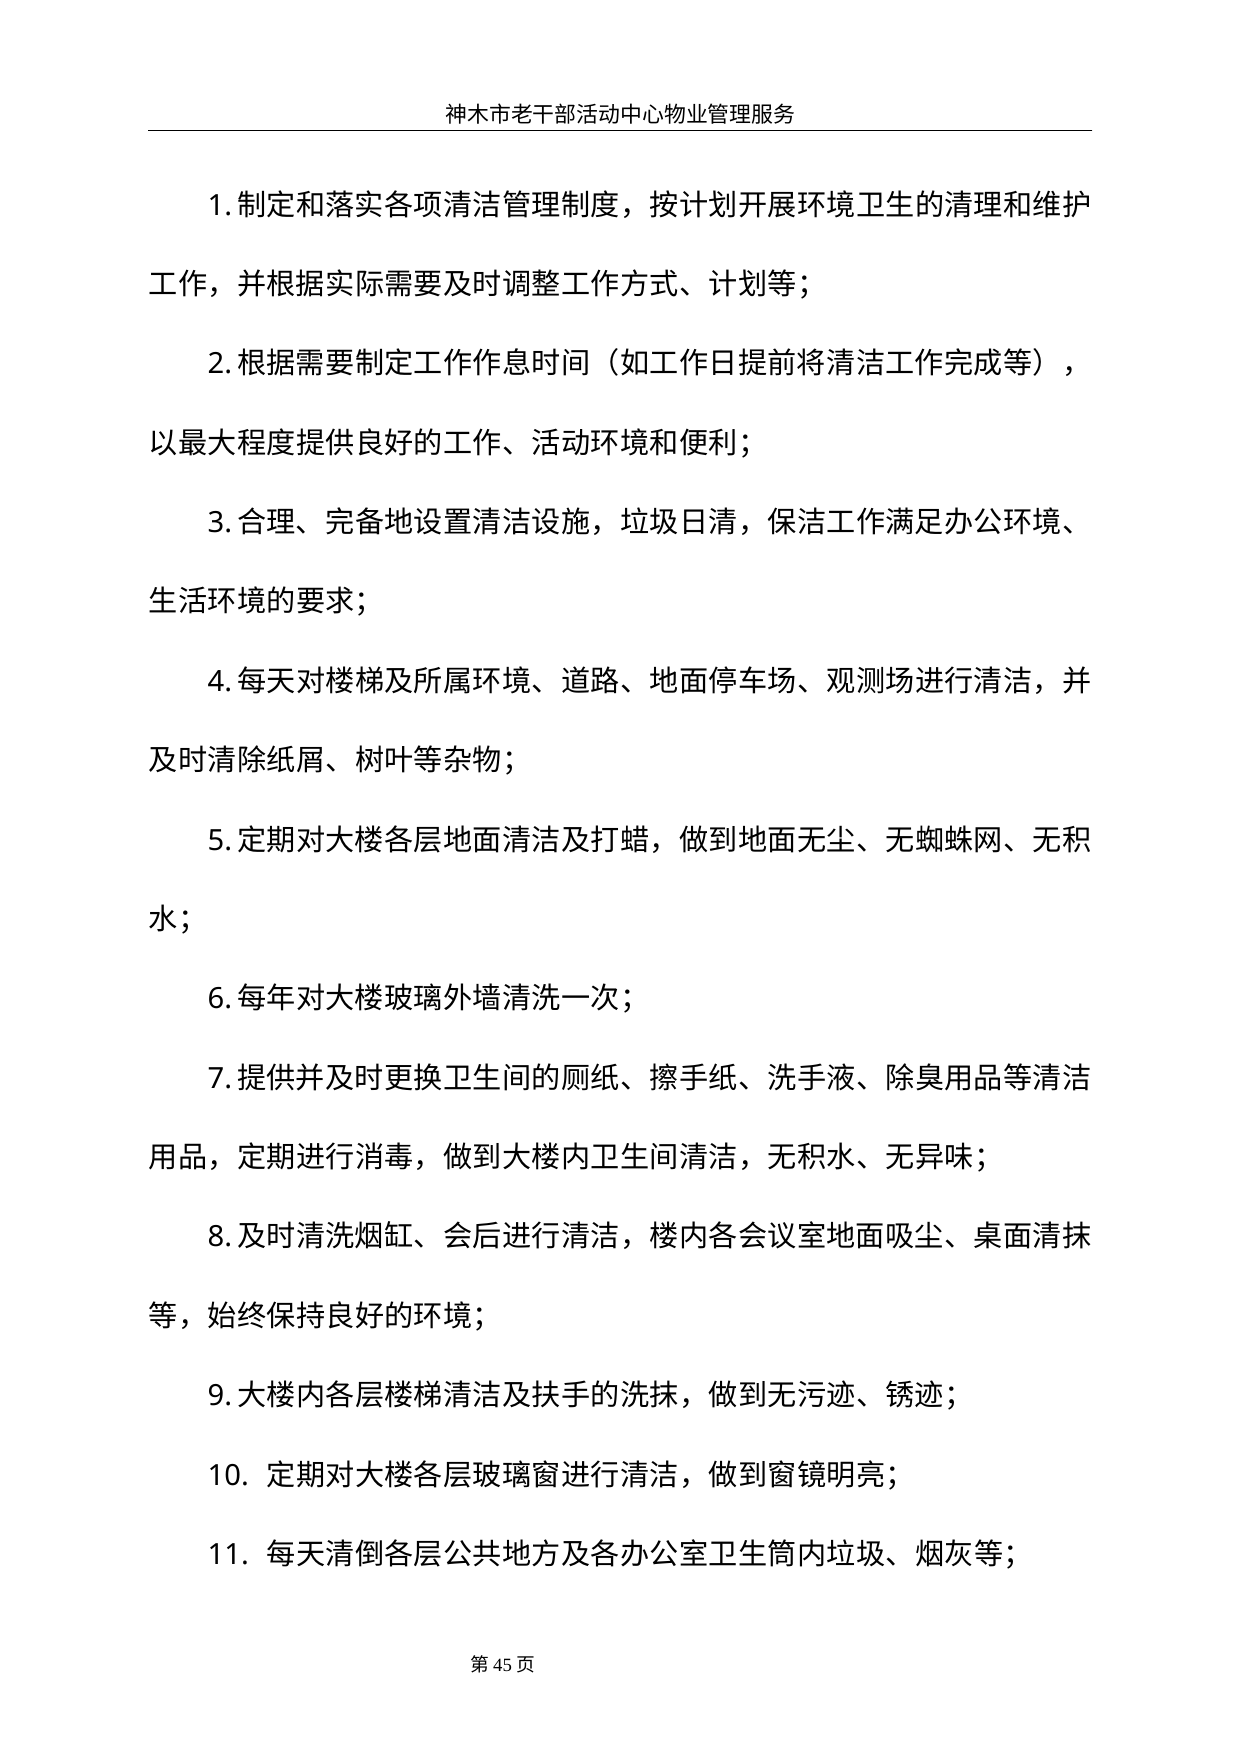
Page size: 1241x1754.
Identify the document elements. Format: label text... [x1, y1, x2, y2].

text 9.大楼内各层楼梯清洁及扶手的洗抹，做到无污迹、锈迹； [148, 1353, 1092, 1433]
text 1.制定和落实各项清洁管理制度，按计划开展环境卫生的清理和维护工作，并根据实际需要及时调整工作方式、计划等； [148, 163, 1092, 321]
text 3.合理、完备地设置清洁设施，垃圾日清，保洁工作满足办公环境、生活环境的要求； [148, 480, 1092, 639]
text 7.提供并及时更换卫生间的厕纸、擦手纸、洗手液、除臭用品等清洁用品，定期进行消毒，做到大楼内卫生间清洁，无积水、无异味； [148, 1036, 1092, 1194]
text 10.定期对大楼各层玻璃窗进行清洁，做到窗镜明亮； [148, 1433, 1092, 1512]
text 8.及时清洗烟缸、会后进行清洁，楼内各会议室地面吸尘、桌面清抹等，始终保持良好的环境； [148, 1194, 1092, 1353]
text 11.每天清倒各层公共地方及各办公室卫生筒内垃圾、烟灰等； [148, 1512, 1092, 1591]
text 4.每天对楼梯及所属环境、道路、地面停车场、观测场进行清洁，并及时清除纸屑、树叶等杂物； [148, 639, 1092, 798]
text 2.根据需要制定工作作息时间（如工作日提前将清洁工作完成等），以最大程度提供良好的工作、活动环境和便利； [148, 321, 1092, 480]
text 5.定期对大楼各层地面清洁及打蜡，做到地面无尘、无蜘蛛网、无积水； [148, 798, 1092, 956]
text 6.每年对大楼玻璃外墙清洗一次； [148, 956, 1092, 1036]
